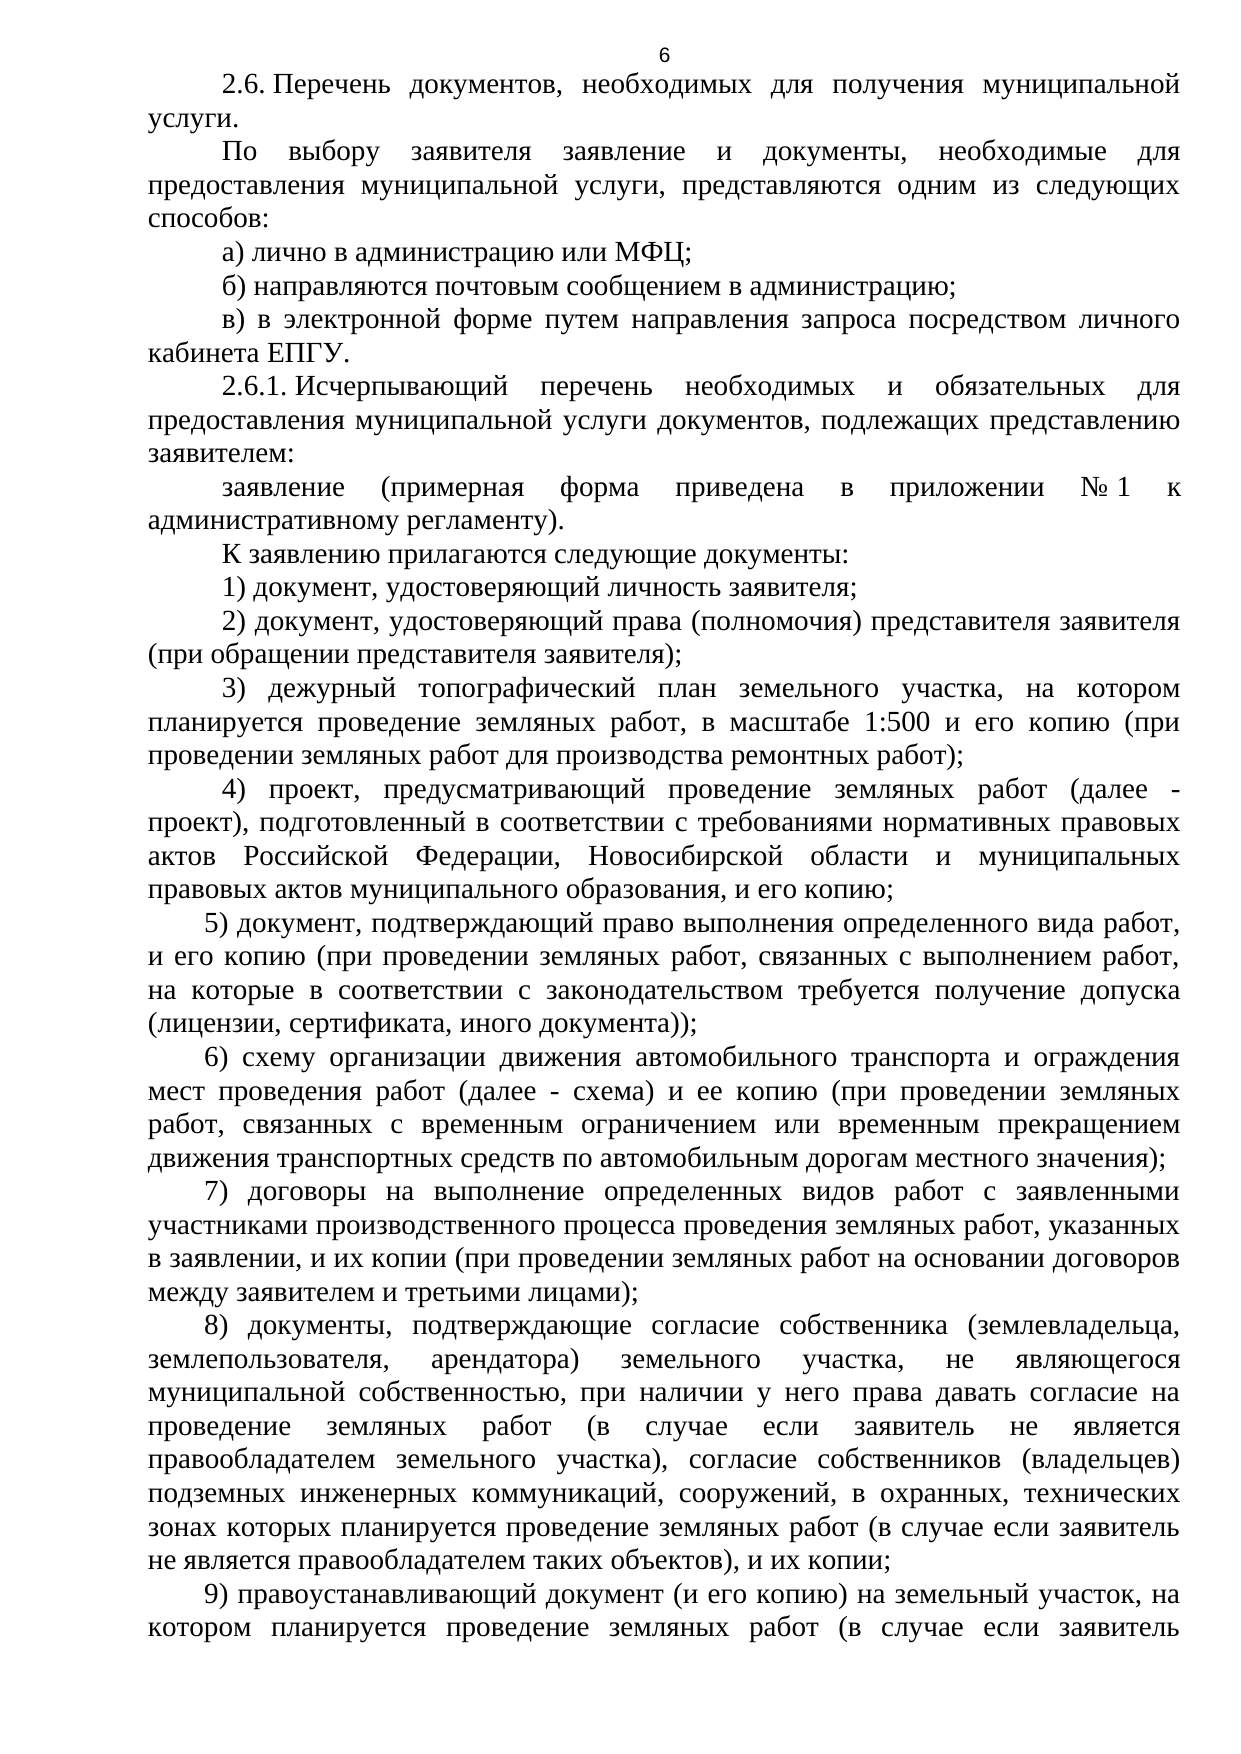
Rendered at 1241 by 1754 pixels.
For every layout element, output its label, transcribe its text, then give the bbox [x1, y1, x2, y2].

text 1) документ, удостоверяющий личность заявителя; [148, 569, 1181, 603]
text 2.6. Перечень документов, необходимых для получения муниципальной услуги. [148, 66, 1181, 133]
text 8) документы, подтверждающие согласие собственника (землевладельца, землепользователя, арендатора) земельного участка, не являющегося муниципальной собственностью, при наличии у него права давать согласие на проведение земляных работ (в случае если заявитель не является правообладателем земельного участка), согласие собственников (владельцев) подземных инженерных коммуникаций, сооружений, в охранных, технических зонах которых планируется проведение земляных работ (в случае если заявитель не является правообладателем таких объектов), и их копии; [148, 1307, 1181, 1576]
text 5) документ, подтверждающий право выполнения определенного вида работ, и его копию (при проведении земляных работ, связанных с выполнением работ, на которые в соответствии с законодательством требуется получение допуска (лицензии, сертификата, иного документа)); [148, 905, 1181, 1039]
text 3) дежурный топографический план земельного участка, на котором планируется проведение земляных работ, в масштабе 1:500 и его копию (при проведении земляных работ для производства ремонтных работ); [148, 670, 1181, 771]
text в) в электронной форме путем направления запроса посредством личного кабинета ЕПГУ. [148, 301, 1181, 368]
text К заявлению прилагаются следующие документы: [148, 536, 1181, 569]
text б) направляются почтовым сообщением в администрацию; [148, 268, 1181, 301]
text 2) документ, удостоверяющий права (полномочия) представителя заявителя (при обращении представителя заявителя); [148, 603, 1181, 670]
text 4) проект, предусматривающий проведение земляных работ (далее - проект), подготовленный в соответствии с требованиями нормативных правовых актов Российской Федерации, Новосибирской области и муниципальных правовых актов муниципального образования, и его копию; [148, 771, 1181, 905]
text 2.6.1. Исчерпывающий перечень необходимых и обязательных для предоставления муниципальной услуги документов, подлежащих представлению заявителем: [148, 368, 1181, 469]
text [148, 1576, 1181, 1643]
text заявление (примерная форма приведена в приложении № 1 к административному регламенту). [148, 469, 1181, 536]
text 7) договоры на выполнение определенных видов работ с заявленными участниками производственного процесса проведения земляных работ, указанных в заявлении, и их копии (при проведении земляных работ на основании договоров между заявителем и третьими лицами); [148, 1173, 1181, 1307]
text По выбору заявителя заявление и документы, необходимые для предоставления муниципальной услуги, представляются одним из следующих способов: [148, 133, 1181, 234]
text 6) схему организации движения автомобильного транспорта и ограждения мест проведения работ (далее - схема) и ее копию (при проведении земляных работ, связанных с временным ограничением или временным прекращением движения транспортных средств по автомобильным дорогам местного значения); [148, 1039, 1181, 1173]
text а) лично в администрацию или МФЦ; [148, 234, 1181, 268]
